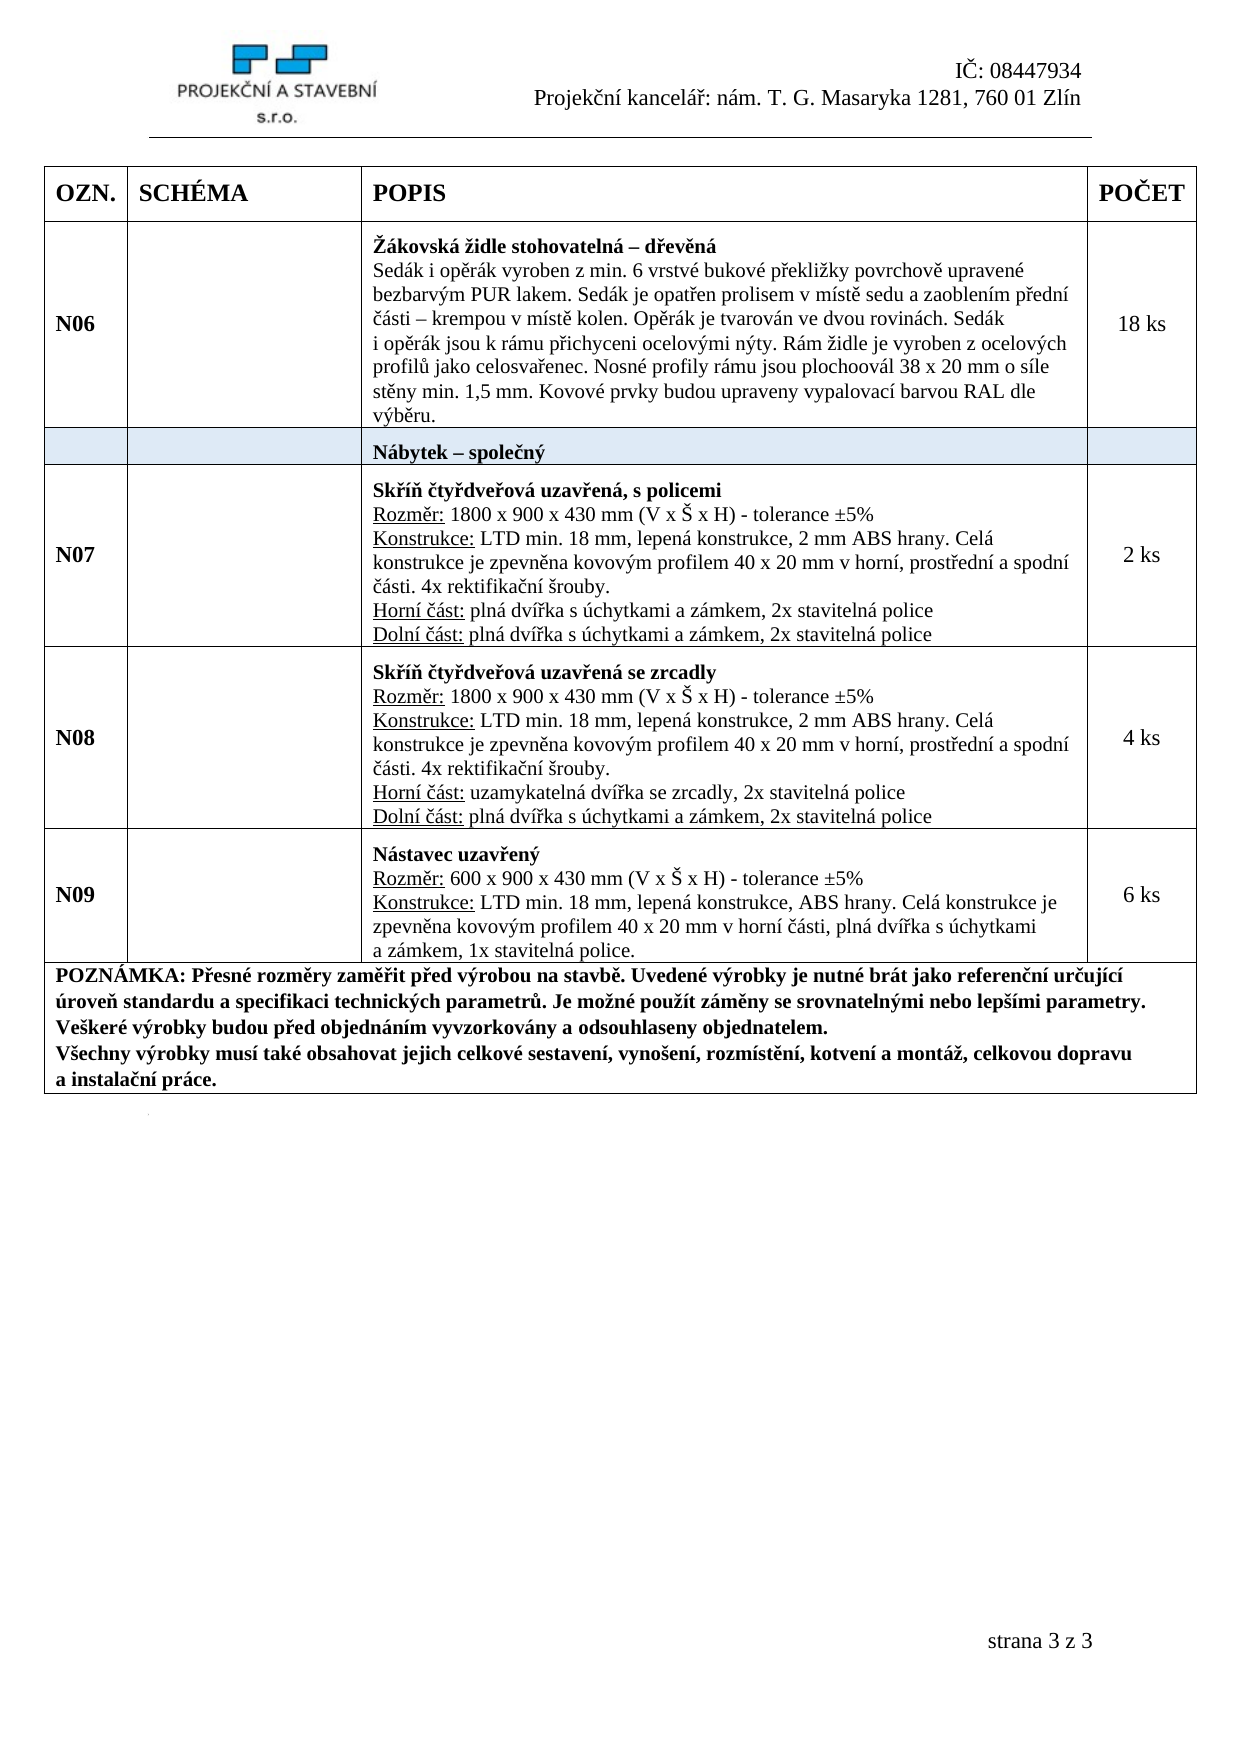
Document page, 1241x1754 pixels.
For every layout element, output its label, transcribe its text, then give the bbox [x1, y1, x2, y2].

table_cell 4 ks [1088, 647, 1196, 828]
table_cell N06 [45, 222, 127, 427]
table_cell Skříň čtyřdveřová uzavřená, s policemi Rozměr: 1800 x 900 x 430 mm (V x Š x H) - tolerance ±5% Konstrukce: LTD min. 18 mm, lepená konstrukce, 2 mm ABS hrany. Celá konstrukce je zpevněna kovovým profilem 40 x 20 mm v horní, prostřední a spodní části. 4x rektifikační šrouby. Horní část: plná dvířka s úchytkami a zámkem, 2x stavitelná police Dolní část: plná dvířka s úchytkami a zámkem, 2x stavitelná police [362, 465, 1087, 646]
table_cell Nástavec uzavřený Rozměr: 600 x 900 x 430 mm (V x Š x H) - tolerance ±5% Konstrukce: LTD min. 18 mm, lepená konstrukce, ABS hrany. Celá konstrukce je zpevněna kovovým profilem 40 x 20 mm v horní části, plná dvířka s úchytkami a zámkem, 1x stavitelná police. [362, 829, 1087, 962]
table_cell 18 ks [1088, 222, 1196, 427]
table_cell [128, 829, 361, 962]
table_cell [45, 428, 127, 464]
table_header OZN. [45, 167, 127, 221]
table_header POPIS [362, 167, 1087, 221]
table_cell Žákovská židle stohovatelná – dřevěná Sedák i opěrák vyroben z min. 6 vrstvé bukové překližky povrchově upravené bezbarvým PUR lakem. Sedák je opatřen prolisem v místě sedu a zaoblením přední části – krempou v místě kolen. Opěrák je tvarován ve dvou rovinách. Sedák i opěrák jsou k rámu přichyceni ocelovými nýty. Rám židle je vyroben z ocelových profilů jako celosvařenec. Nosné profily rámu jsou plochoovál 38 x 20 mm o síle stěny min. 1,5 mm. Kovové prvky budou upraveny vypalovací barvou RAL dle výběru. [362, 222, 1087, 427]
table_cell POZNÁMKA: Přesné rozměry zaměřit před výrobou na stavbě. Uvedené výrobky je nutné brát jako referenční určující úroveň standardu a specifikaci technických parametrů. Je možné použít záměny se srovnatelnými nebo lepšími parametry. Veškeré výrobky budou před objednáním vyvzorkovány a odsouhlaseny objednatelem. Všechny výrobky musí také obsahovat jejich celkové sestavení, vynošení, rozmístění, kotvení a montáž, celkovou dopravu a instalační práce. [45, 963, 1196, 1093]
table_cell [128, 647, 361, 828]
table_cell 6 ks [1088, 829, 1196, 962]
picture [159, 30, 389, 135]
table_cell 2 ks [1088, 465, 1196, 646]
table_header SCHÉMA [128, 167, 361, 221]
table_cell N09 [45, 829, 127, 962]
table_cell Skříň čtyřdveřová uzavřená se zrcadly Rozměr: 1800 x 900 x 430 mm (V x Š x H) - tolerance ±5% Konstrukce: LTD min. 18 mm, lepená konstrukce, 2 mm ABS hrany. Celá konstrukce je zpevněna kovovým profilem 40 x 20 mm v horní, prostřední a spodní části. 4x rektifikační šrouby. Horní část: uzamykatelná dvířka se zrcadly, 2x stavitelná police Dolní část: plná dvířka s úchytkami a zámkem, 2x stavitelná police [362, 647, 1087, 828]
table_header POČET [1088, 167, 1196, 221]
table_cell N07 [45, 465, 127, 646]
table_cell [128, 428, 361, 464]
table_cell [128, 222, 361, 427]
table_cell [128, 465, 361, 646]
table_cell Nábytek – společný [362, 428, 1087, 464]
table_cell [1088, 428, 1196, 464]
table_cell N08 [45, 647, 127, 828]
